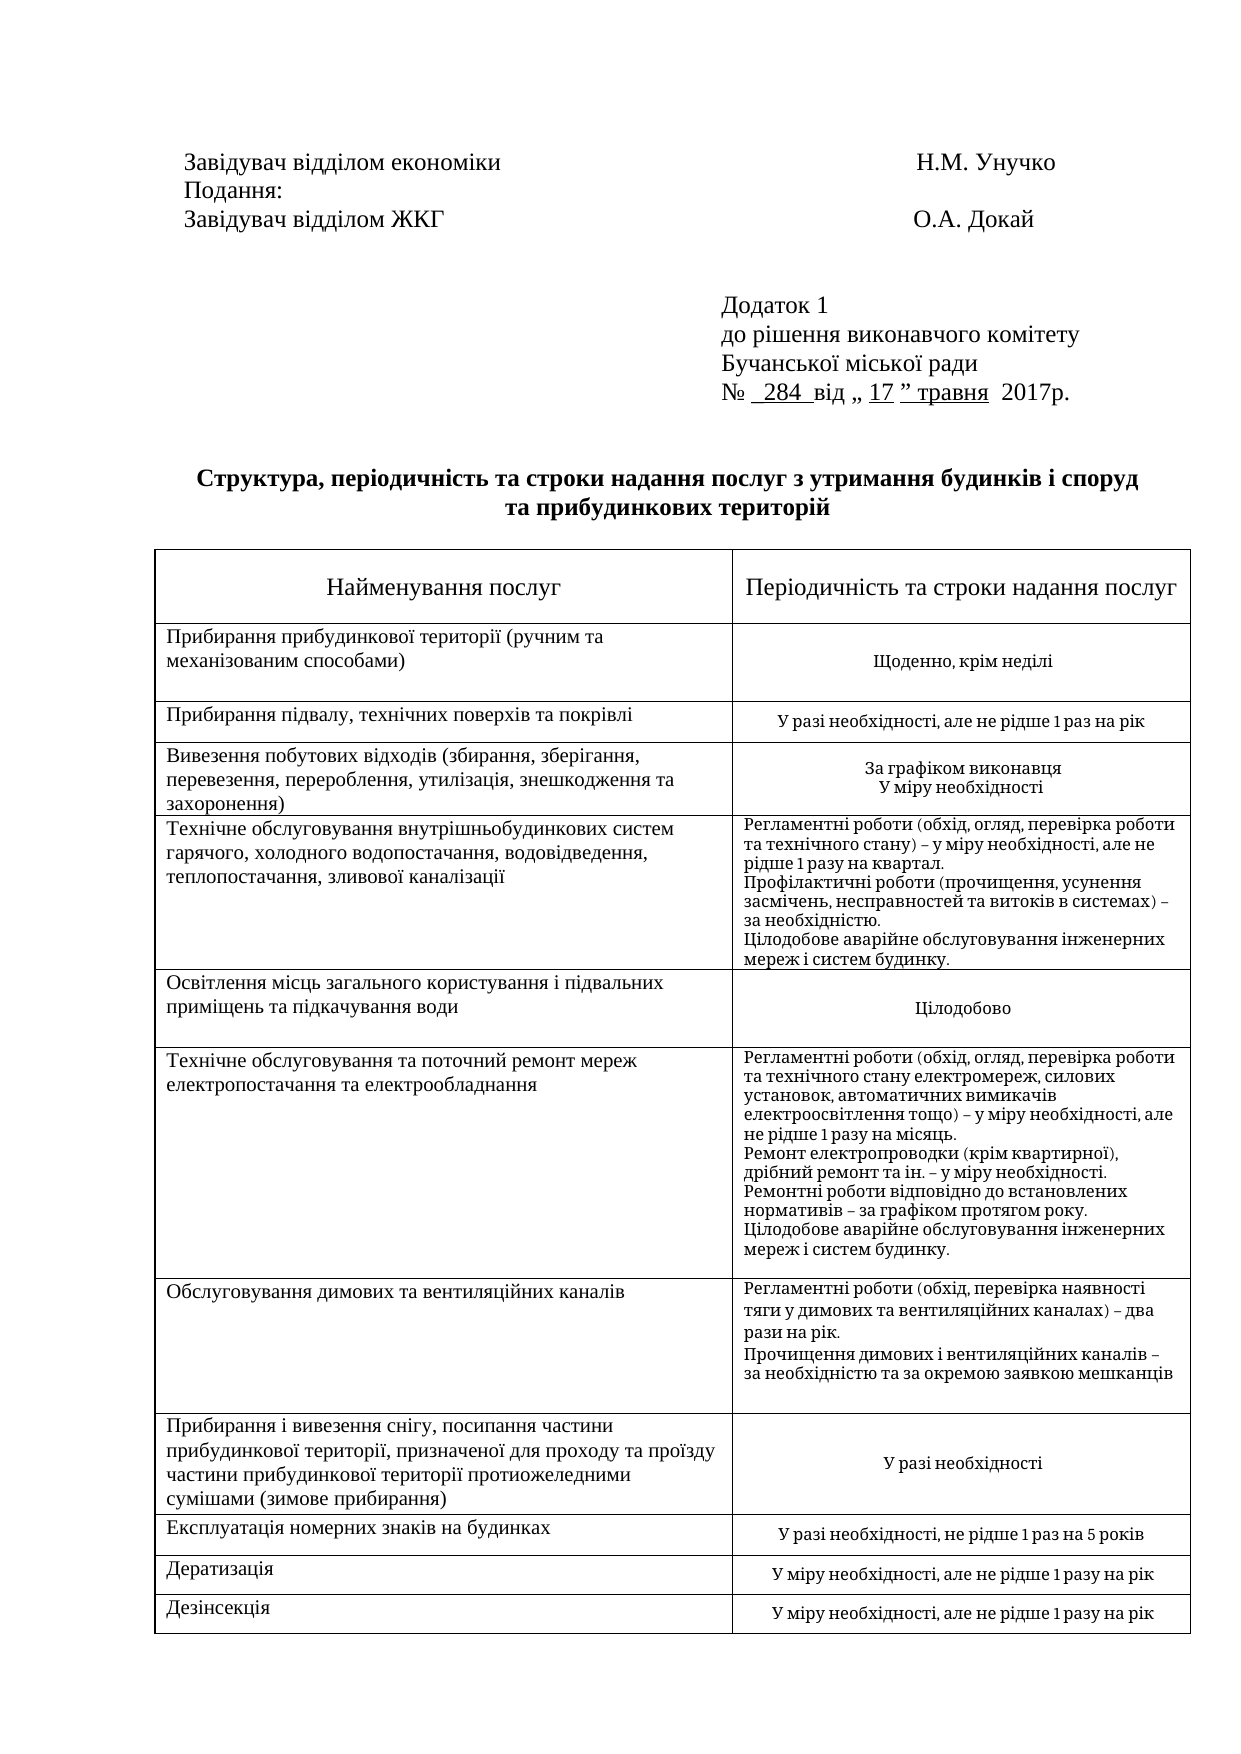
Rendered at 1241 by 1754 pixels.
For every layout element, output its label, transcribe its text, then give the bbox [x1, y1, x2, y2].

text Структура, періодичність та строки надання послуг з утримання будинків і споруд та прибудинкових територій [183, 463, 1152, 521]
text Бучанської міської ради [224, 348, 1105, 377]
table_cell Дератизація [156, 1556, 732, 1594]
table_cell У разі необхідності [733, 1414, 1190, 1514]
table_cell Вивезення побутових відходів (збирання, зберігання, перевезення, перероблення, утилізація, знешкодження та захоронення) [156, 743, 732, 815]
table_cell У разі необхідності, але не рідше 1 раз на рік [733, 702, 1190, 742]
text Завідувач відділом ЖКГ О.А. Докай [183, 204, 1152, 233]
table_cell Регламентні роботи (обхід, огляд, перевірка роботи та технічного стану) – у міру необхідності, але не рідше 1 разу на квартал. Профілактичні роботи (прочищення, усунення засмічень, несправностей та витоків в системах) – за необхідністю. Цілодобове аварійне обслуговування інженерних мереж і систем будинку. [733, 816, 1190, 969]
table_cell Прибирання підвалу, технічних поверхів та покрівлі [156, 702, 732, 742]
table_cell Дезінсекція [156, 1595, 732, 1633]
table_cell Щоденно, крім неділі [733, 624, 1190, 701]
table_cell У міру необхідності, але не рідше 1 разу на рік [733, 1595, 1190, 1633]
table_cell Регламентні роботи (обхід, перевірка наявності тяги у димових та вентиляційних каналах) – два рази на рік. Прочищення димових і вентиляційних каналів – за необхідністю та за окремою заявкою мешканців [733, 1279, 1190, 1412]
table_cell Технічне обслуговування внутрішньобудинкових систем гарячого, холодного водопостачання, водовідведення, теплопостачання, зливової каналізації [156, 816, 732, 969]
table_header Найменування послуг [156, 550, 732, 623]
table_header Періодичність та строки надання послуг [733, 550, 1190, 623]
table_cell Прибирання прибудинкової території (ручним та механізованим способами) [156, 624, 732, 701]
table_cell У міру необхідності, але не рідше 1 разу на рік [733, 1556, 1190, 1594]
table_cell За графіком виконавця У міру необхідності [733, 743, 1190, 815]
table_cell Освітлення місць загального користування і підвальних приміщень та підкачування води [156, 970, 732, 1047]
text Додаток 1 [224, 291, 1105, 319]
table_cell Цілодобово [733, 970, 1190, 1047]
table_cell У разі необхідності, не рідше 1 раз на 5 років [733, 1515, 1190, 1554]
text Завідувач відділом економіки Н.М. Унучко [177, 147, 1152, 176]
table_cell Регламентні роботи (обхід, огляд, перевірка роботи та технічного стану електромереж, силових установок, автоматичних вимикачів електроосвітлення тощо) – у міру необхідності, але не рідше 1 разу на місяць. Ремонт електропроводки (крім квартирної), дрібний ремонт та ін. – у міру необхідності. Ремонтні роботи відповідно до встановлених нормативів – за графіком протягом року. Цілодобове аварійне обслуговування інженерних мереж і систем будинку. [733, 1048, 1190, 1278]
table_cell Технічне обслуговування та поточний ремонт мереж електропостачання та електрообладнання [156, 1048, 732, 1278]
text до рішення виконавчого комітету [224, 319, 1105, 348]
text Подання: [183, 176, 1152, 204]
table_cell Експлуатація номерних знаків на будинках [156, 1515, 732, 1554]
table_cell Прибирання і вивезення снігу, посипання частини прибудинкової території, призначеної для проходу та проїзду частини прибудинкової території протиожеледними сумішами (зимове прибирання) [156, 1414, 732, 1514]
text № _284 від „ 17 ” травня 2017р. [224, 377, 1105, 406]
table_cell Обслуговування димових та вентиляційних каналів [156, 1279, 732, 1412]
